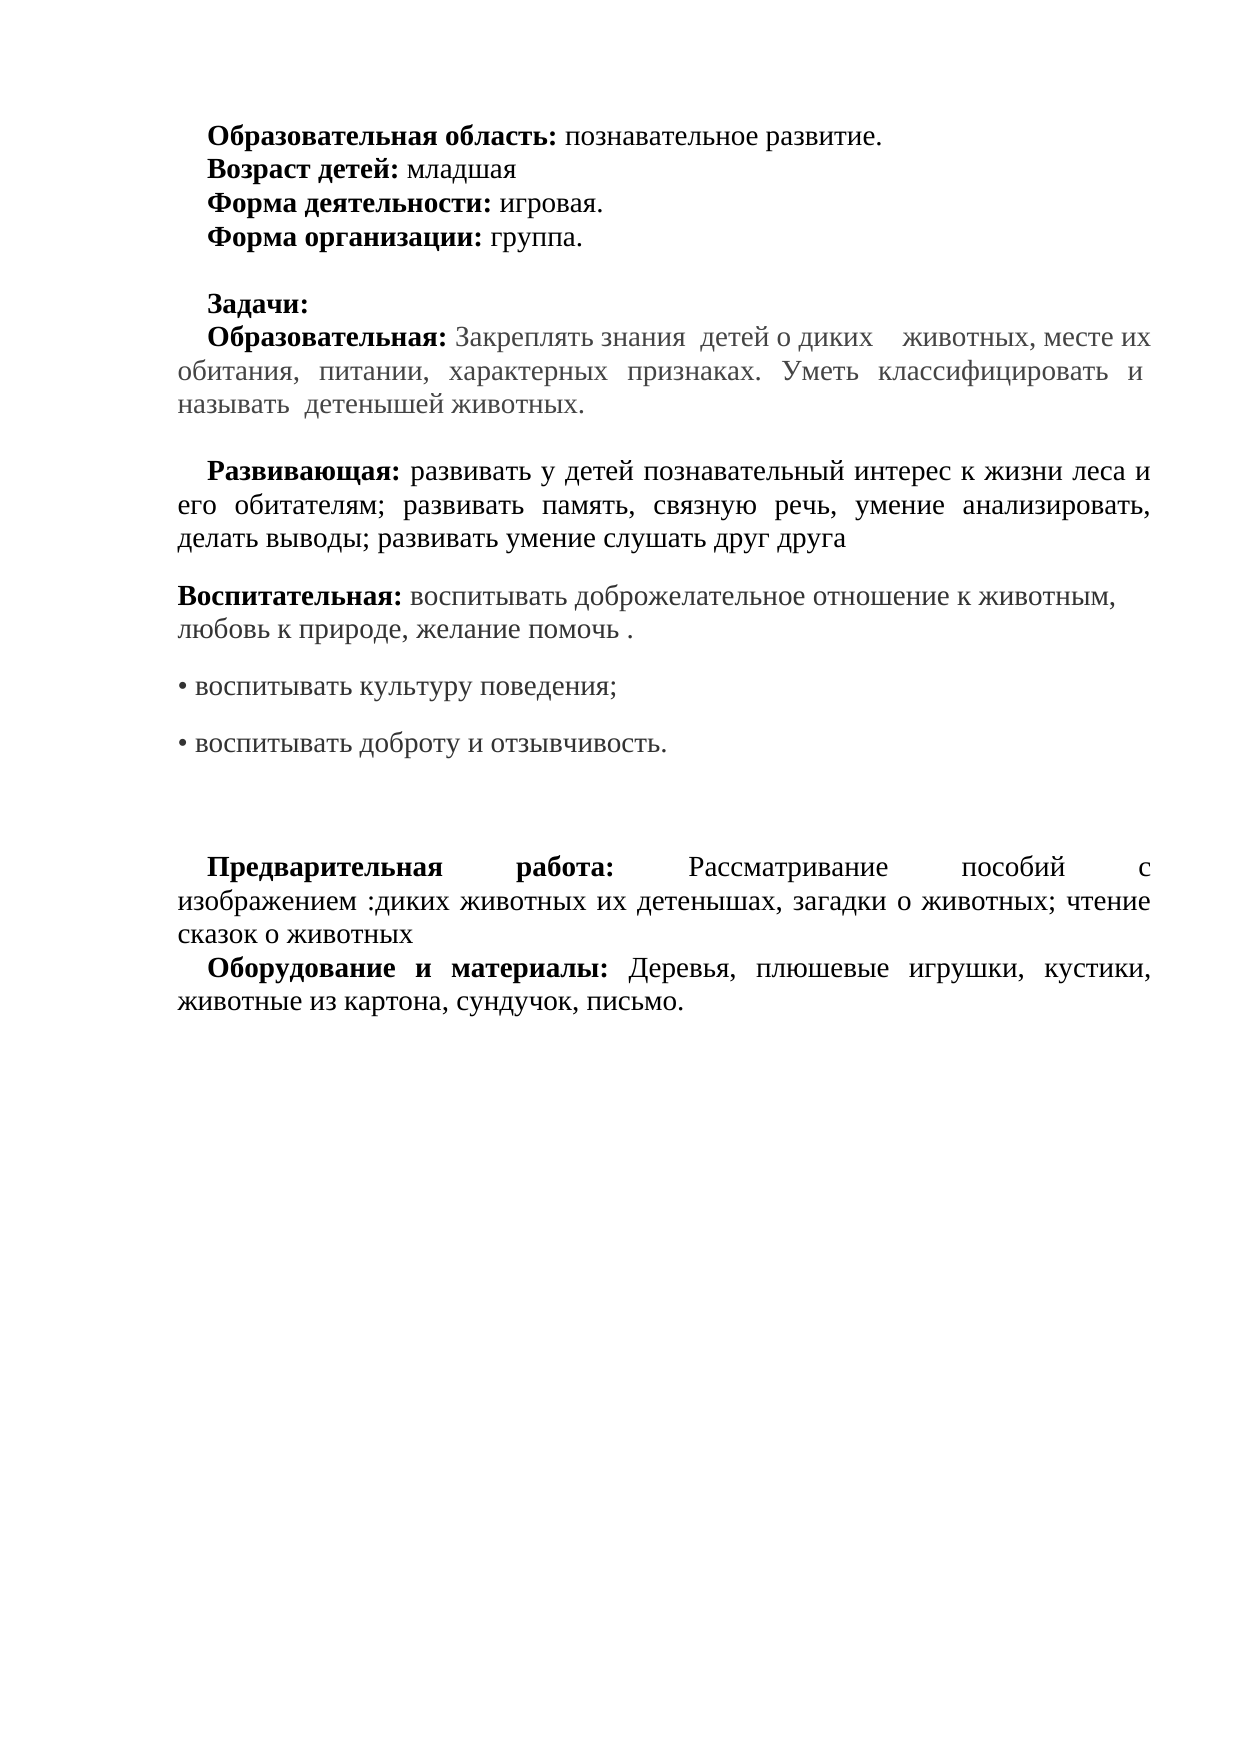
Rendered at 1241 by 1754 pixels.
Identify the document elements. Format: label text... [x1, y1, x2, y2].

text Задачи: [177, 286, 1152, 319]
text Возраст детей: младшая [177, 152, 1152, 185]
text Предварительная работа: Рассматривание пособий с изображением :диких животных их детенышах, загадки о животных; чтение сказок о животных [177, 849, 1152, 950]
text Форма деятельности: игровая. [177, 185, 1152, 219]
text • воспитывать доброту и отзывчивость. [177, 725, 1152, 759]
text Форма организации: группа. [177, 219, 1152, 252]
text Воспитательная: воспитывать доброжелательное отношение к животным, любовь к природе, желание помочь . [177, 578, 1152, 645]
text Образовательная: Закреплять знания детей о диких животных, месте их обитания, питании, характерных признаках. Уметь классифицировать и называть детенышей животных. [177, 319, 1152, 420]
text Развивающая: развивать у детей познавательный интерес к жизни леса и его обитателям; развивать память, связную речь, умение анализировать, делать выводы; развивать умение слушать друг друга [177, 453, 1152, 554]
text Образовательная область: познавательное развитие. [177, 118, 1152, 152]
text Оборудование и материалы: Деревья, плюшевые игрушки, кустики, животные из картона, сундучок, письмо. [177, 950, 1152, 1017]
text • воспитывать культуру поведения; [177, 668, 1152, 702]
